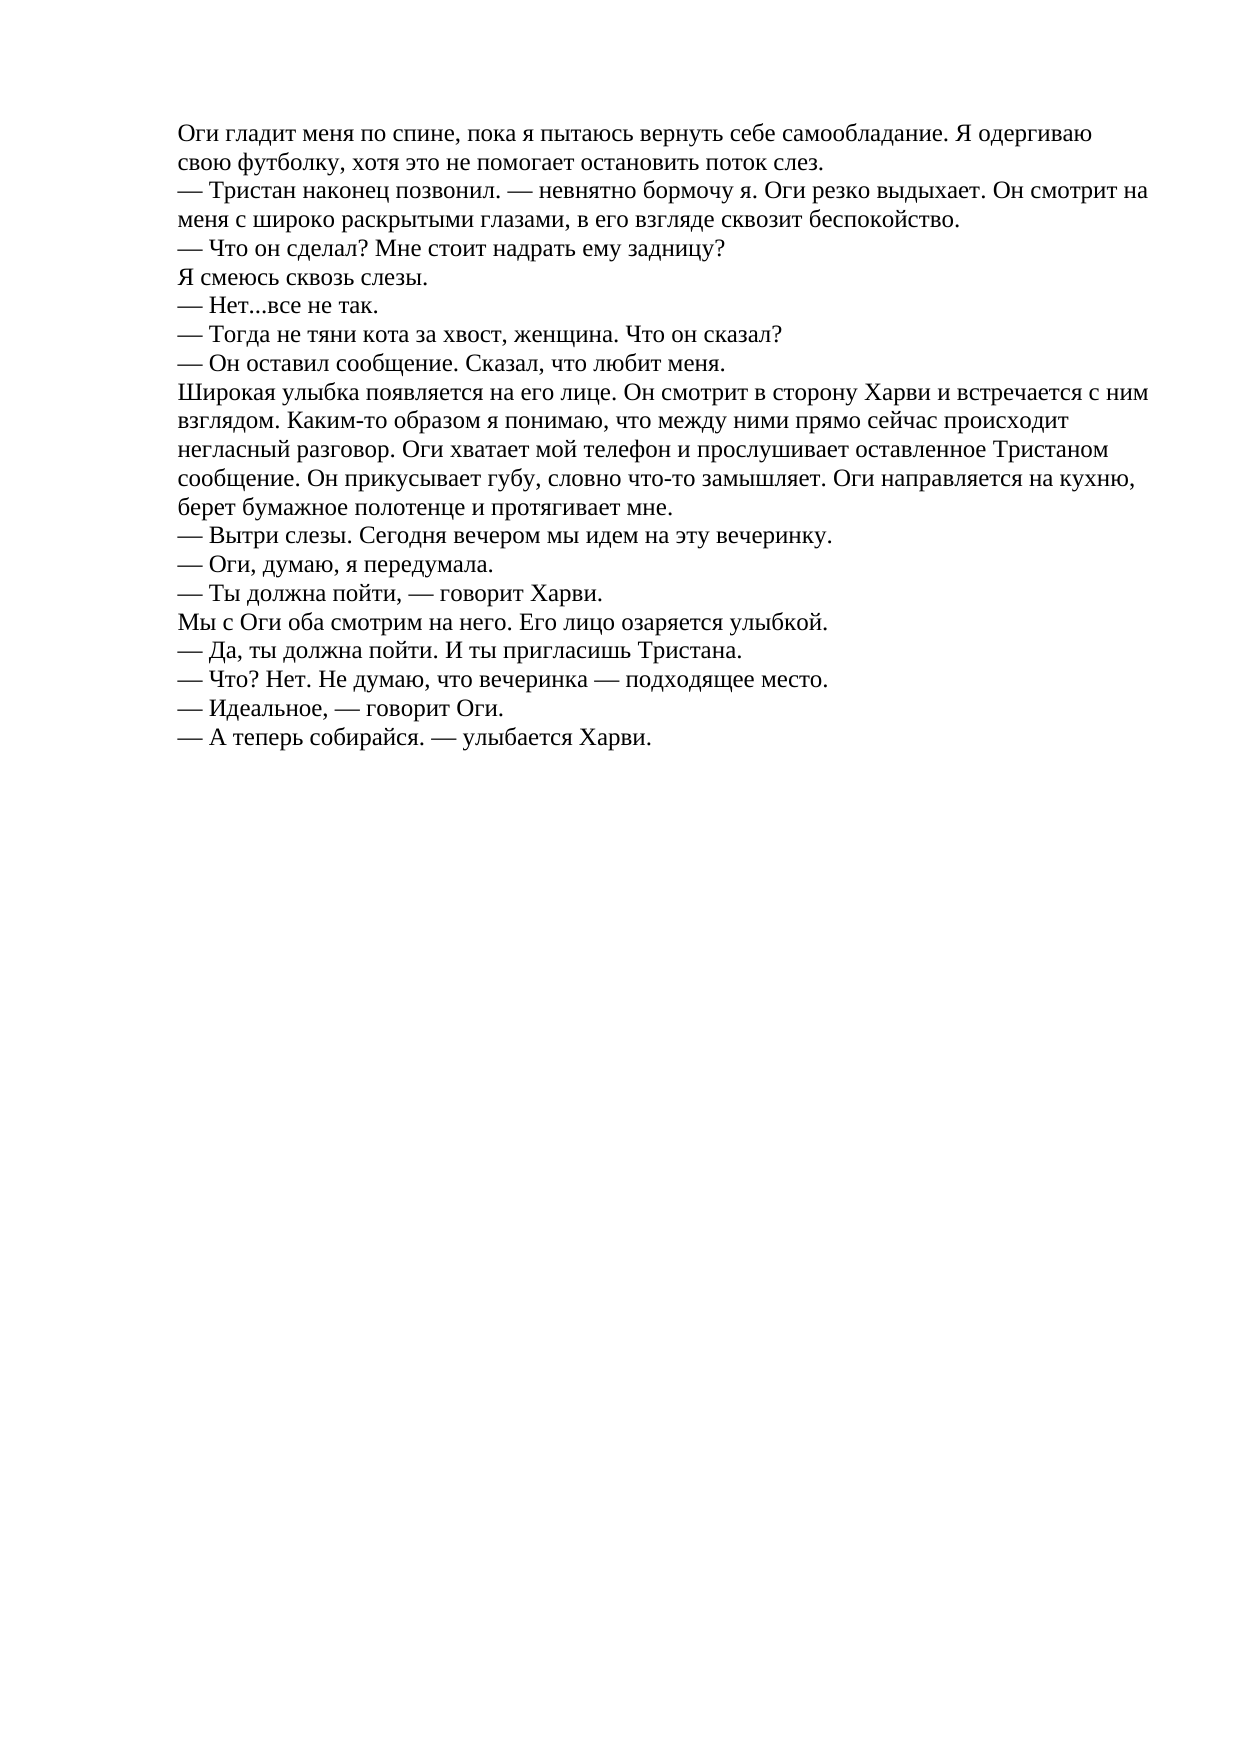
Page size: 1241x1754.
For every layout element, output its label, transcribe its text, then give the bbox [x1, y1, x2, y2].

text — Что он сделал? Мне стоит надрать ему задницу? [177, 233, 1152, 262]
text — Нет...все не так. [177, 291, 1152, 319]
text — Тристан наконец позвонил. — невнятно бормочу я. Оги резко выдыхает. Он смотрит на меня с широко раскрытыми глазами, в его взгляде сквозит беспокойство. [177, 176, 1152, 233]
text Широкая улыбка появляется на его лице. Он смотрит в сторону Харви и встречается с ним взглядом. Каким-то образом я понимаю, что между ними прямо сейчас происходит негласный разговор. Оги хватает мой телефон и прослушивает оставленное Тристаном сообщение. Он прикусывает губу, словно что-то замышляет. Оги направляется на кухню, берет бумажное полотенце и протягивает мне. [177, 377, 1152, 521]
text — Вытри слезы. Сегодня вечером мы идем на эту вечеринку. [177, 521, 1152, 549]
text — Да, ты должна пойти. И ты пригласишь Тристана. [177, 636, 1152, 664]
text Я смеюсь сквозь слезы. [177, 262, 1152, 291]
text — А теперь собирайся. — улыбается Харви. [177, 722, 1152, 751]
text — Ты должна пойти, — говорит Харви. [177, 578, 1152, 607]
text Оги гладит меня по спине, пока я пытаюсь вернуть себе самообладание. Я одергиваю свою футболку, хотя это не помогает остановить поток слез. [177, 118, 1152, 176]
text Мы с Оги оба смотрим на него. Его лицо озаряется улыбкой. [177, 607, 1152, 636]
text — Идеальное, — говорит Оги. [177, 693, 1152, 722]
text — Он оставил сообщение. Сказал, что любит меня. [177, 348, 1152, 377]
text — Тогда не тяни кота за хвост, женщина. Что он сказал? [177, 319, 1152, 348]
text — Что? Нет. Не думаю, что вечеринка — подходящее место. [177, 664, 1152, 693]
text — Оги, думаю, я передумала. [177, 549, 1152, 578]
